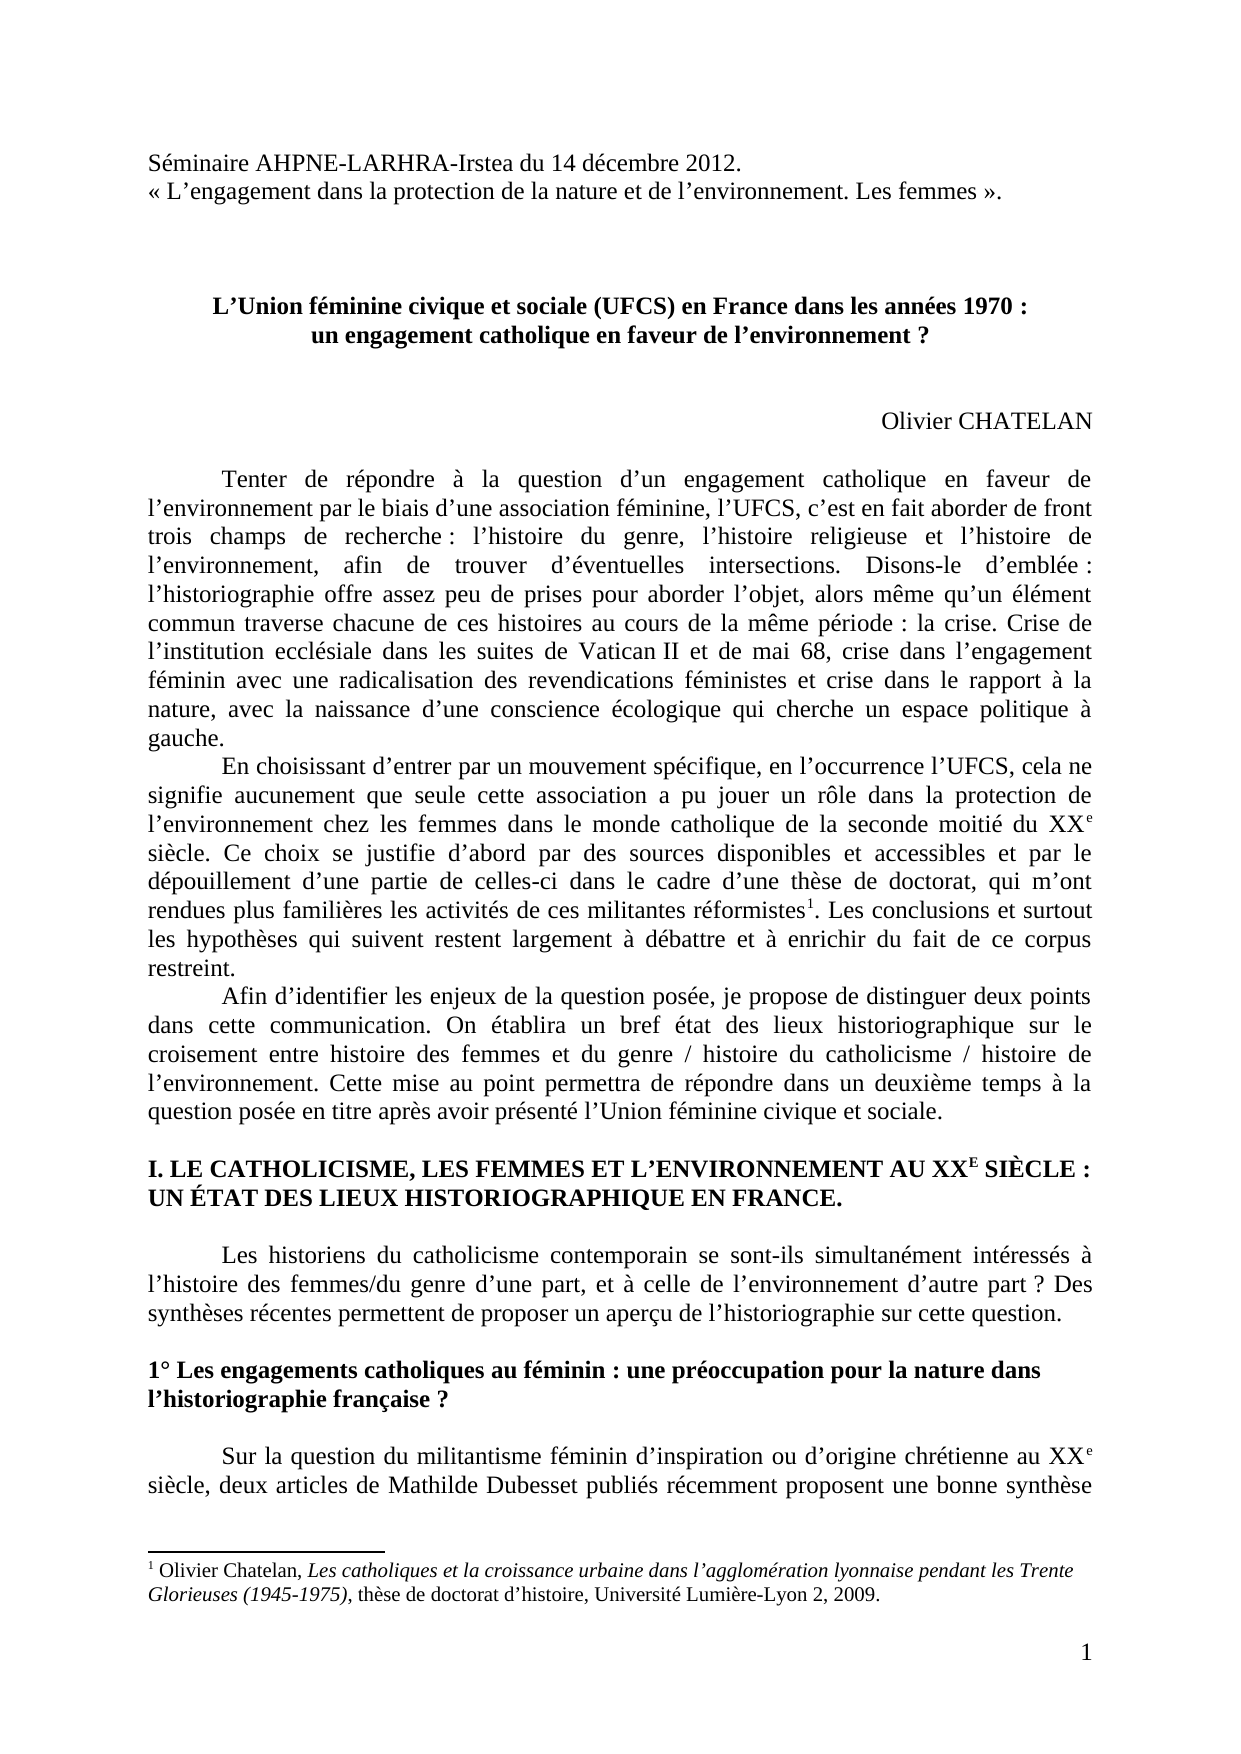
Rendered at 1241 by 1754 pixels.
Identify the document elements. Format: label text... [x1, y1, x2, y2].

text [148, 1441, 1093, 1499]
text Les historiens du catholicisme contemporain se sont-ils simultanément intéressés à l’histoire des femmes/du genre d’une part, et à celle de l’environnement d’autre part ? Des synthèses récentes permettent de proposer un aperçu de l’historiographie sur cette question. [148, 1240, 1093, 1326]
text En choisissant d’entrer par un mouvement spécifique, en l’occurrence l’UFCS, cela ne signifie aucunement que seule cette association a pu jouer un rôle dans la protection de l’environnement chez les femmes dans le monde catholique de la seconde moitié du XXe siècle. Ce choix se justifie d’abord par des sources disponibles et accessibles et par le dépouillement d’une partie de celles-ci dans le cadre d’une thèse de doctorat, qui m’ont rendues plus familières les activités de ces militantes réformistes. Les conclusions et surtout les hypothèses qui suivent restent largement à débattre et à enrichir du fait de ce corpus restreint. [148, 751, 1093, 981]
text Séminaire AHPNE-LARHRA-Irstea du 14 décembre 2012. [148, 148, 1093, 176]
text Afin d’identifier les enjeux de la question posée, je propose de distinguer deux points dans cette communication. On établira un bref état des lieux historiographique sur le croisement entre histoire des femmes et du genre / histoire du catholicisme / histoire de l’environnement. Cette mise au point permettra de répondre dans un deuxième temps à la question posée en titre après avoir présenté l’Union féminine civique et sociale. [148, 981, 1093, 1125]
text Olivier CHATELAN [811, 406, 1093, 435]
text Tenter de répondre à la question d’un engagement catholique en faveur de l’environnement par le biais d’une association féminine, l’UFCS, c’est en fait aborder de front trois champs de recherche : l’histoire du genre, l’histoire religieuse et l’histoire de l’environnement, afin de trouver d’éventuelles intersections. Disons-le d’emblée : l’historiographie offre assez peu de prises pour aborder l’objet, alors même qu’un élément commun traverse chacune de ces histoires au cours de la même période : la crise. Crise de l’institution ecclésiale dans les suites de Vatican II et de mai 68, crise dans l’engagement féminin avec une radicalisation des revendications féministes et crise dans le rapport à la nature, avec la naissance d’une conscience écologique qui cherche un espace politique à gauche. [148, 464, 1093, 751]
text I. Le catholicisme, les femmes et l’environnement au XXe siÈcle : un État des lieux HISTORIOGRAPHIQUE en France. [148, 1154, 1093, 1211]
text L’Union féminine civique et sociale (UFCS) en France dans les années 1970 : [148, 291, 1093, 320]
text « L’engagement dans la protection de la nature et de l’environnement. Les femmes ». [148, 176, 1093, 205]
text 1° Les engagements catholiques au féminin : une préoccupation pour la nature dans l’historiographie française ? [148, 1355, 1093, 1413]
text un engagement catholique en faveur de l’environnement ? [148, 320, 1093, 349]
